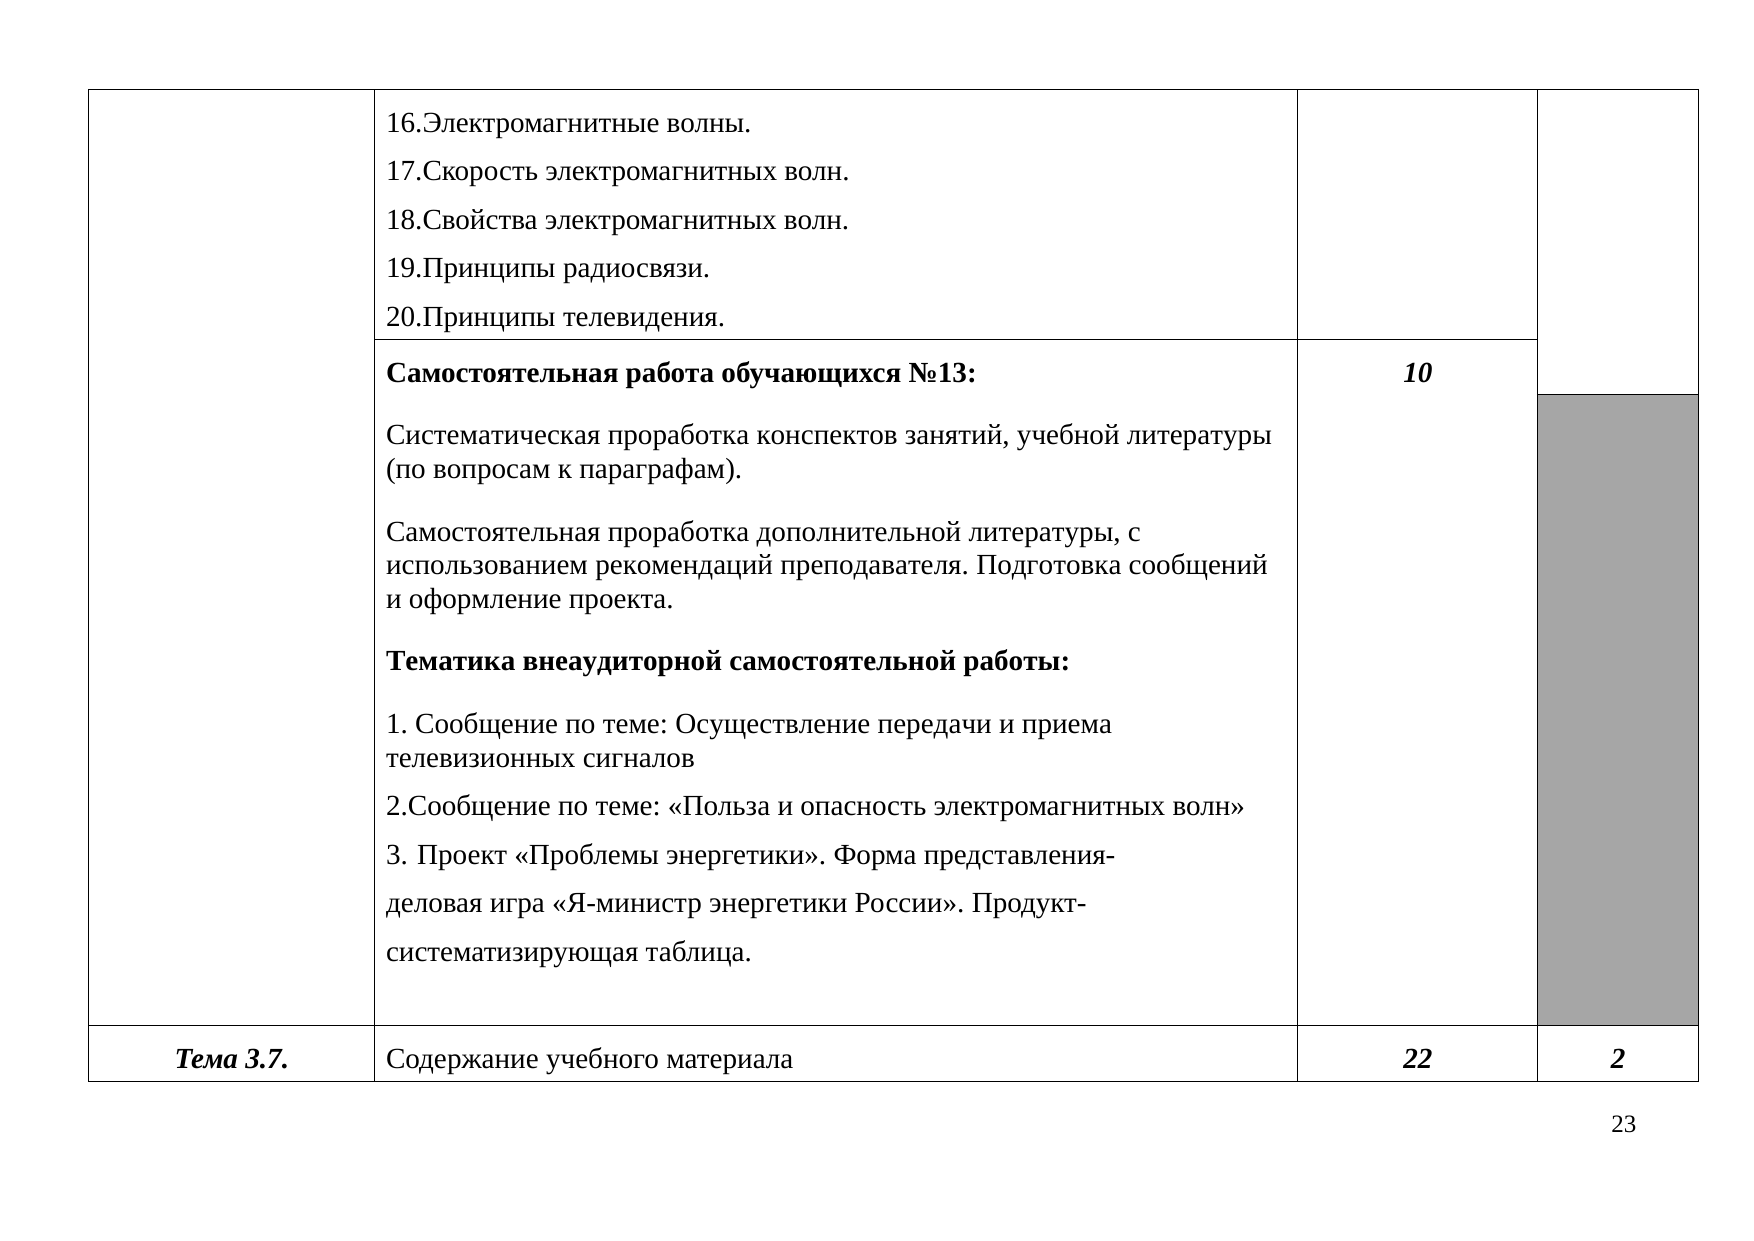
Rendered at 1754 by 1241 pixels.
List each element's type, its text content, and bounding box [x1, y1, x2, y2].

table_cell [1538, 395, 1698, 1025]
table_cell Содержание учебного материала [375, 1026, 1297, 1081]
table_cell 10 [1298, 340, 1537, 1025]
table_cell 2 [1538, 1026, 1698, 1081]
table_cell 22 [1298, 1026, 1537, 1081]
table_cell Тема 3.7. Оптика [89, 1026, 374, 1081]
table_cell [375, 90, 1297, 339]
table_cell Самостоятельная работа обучающихся №13: Систематическая проработка конспектов занятий, учебной литературы (по вопросам к параграфам). Самостоятельная проработка дополнительной литературы, с использованием рекомендаций преподавателя. Подготовка сообщений и оформление проекта. Тематика внеаудиторной самостоятельной работы: 1. Сообщение по теме: Осуществление передачи и приема телевизионных сигналов 2.Сообщение по теме: «Польза и опасность электромагнитных волн» 3. Проект «Проблемы энергетики». Форма представления- деловая игра «Я-министр энергетики России». Продукт- систематизирующая таблица. [375, 340, 1297, 1025]
